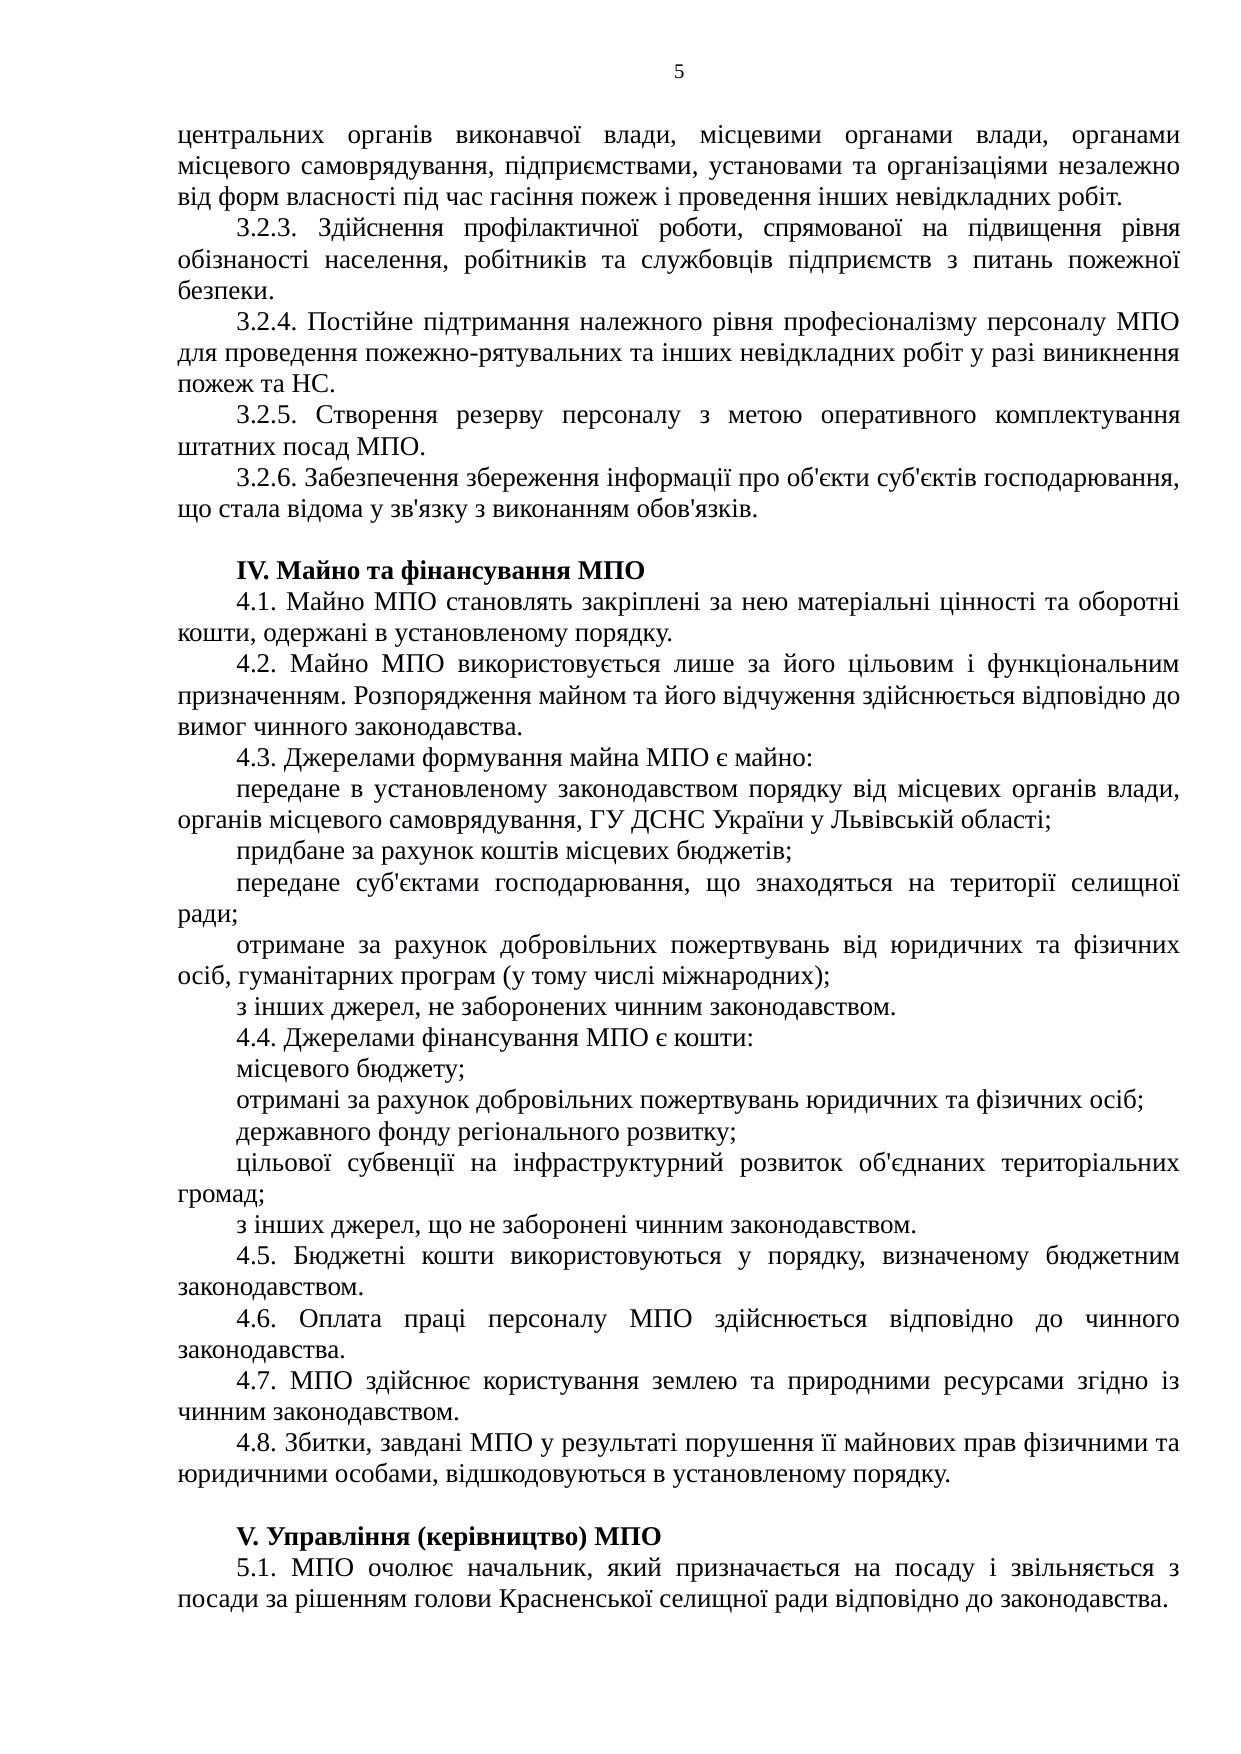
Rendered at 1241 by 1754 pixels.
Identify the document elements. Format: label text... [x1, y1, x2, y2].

text 3.2.6. Забезпечення збереження інформації про об'єкти суб'єктів господарювання, що стала відома у зв'язку з виконанням обов'язків. [177, 461, 1181, 523]
text з інших джерел, що не заборонені чинним законодавством. [177, 1208, 1181, 1239]
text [177, 118, 1181, 212]
text отримані за рахунок добровільних пожертвувань юридичних та фізичних осіб; [177, 1084, 1181, 1115]
text цільової субвенції на інфраструктурний розвиток об'єднаних територіальних громад; [177, 1146, 1181, 1208]
text 5.1. МПО очолює начальник, який призначається на посаду і звільняється з посади за рішенням голови Красненської селищної ради відповідно до законодавства. [177, 1551, 1181, 1613]
text 4.4. Джерелами фінансування МПО є кошти: [177, 1021, 1181, 1052]
text 4.6. Оплата праці персоналу МПО здійснюється відповідно до чинного законодавства. [177, 1302, 1181, 1364]
text 4.1. Майно МПО становлять закріплені за нею матеріальні цінності та оборотні кошти, одержані в установленому порядку. [177, 585, 1181, 648]
text 4.3. Джерелами формування майна МПО є майно: [177, 741, 1181, 772]
text отримане за рахунок добровільних пожертвувань від юридичних та фізичних осіб, гуманітарних програм (у тому числі міжнародних); [177, 928, 1181, 990]
text 4.7. МПО здійснює користування землею та природними ресурсами згідно із чинним законодавством. [177, 1364, 1181, 1426]
text з інших джерел, не заборонених чинним законодавством. [177, 990, 1181, 1021]
text IV. Майно та фінансування МПО [177, 554, 1181, 585]
text V. Управління (керівництво) МПО [177, 1520, 1181, 1551]
text 4.8. Збитки, завдані МПО у результаті порушення її майнових прав фізичними та юридичними особами, відшкодовуються в установленому порядку. [177, 1426, 1181, 1488]
text 3.2.3. Здійснення профілактичної роботи, спрямованої на підвищення рівня обізнаності населення, робітників та службовців підприємств з питань пожежної безпеки. [177, 212, 1181, 305]
text місцевого бюджету; [177, 1052, 1181, 1084]
text 4.5. Бюджетні кошти використовуються у порядку, визначеному бюджетним законодавством. [177, 1239, 1181, 1302]
text 3.2.4. Постійне підтримання належного рівня професіоналізму персоналу МПО для проведення пожежно-рятувальних та інших невідкладних робіт у разі виникнення пожеж та НС. [177, 305, 1181, 398]
text державного фонду регіонального розвитку; [177, 1115, 1181, 1146]
text передане суб'єктами господарювання, що знаходяться на території селищної ради; [177, 866, 1181, 928]
text 3.2.5. Створення резерву персоналу з метою оперативного комплектування штатних посад МПО. [177, 398, 1181, 461]
text передане в установленому законодавством порядку від місцевих органів влади, органів місцевого самоврядування, ГУ ДСНС України у Львівській області; [177, 772, 1181, 834]
text придбане за рахунок коштів місцевих бюджетів; [177, 834, 1181, 866]
text 4.2. Майно МПО використовується лише за його цільовим і функціональним призначенням. Розпорядження майном та його відчуження здійснюється відповідно до вимог чинного законодавства. [177, 648, 1181, 741]
